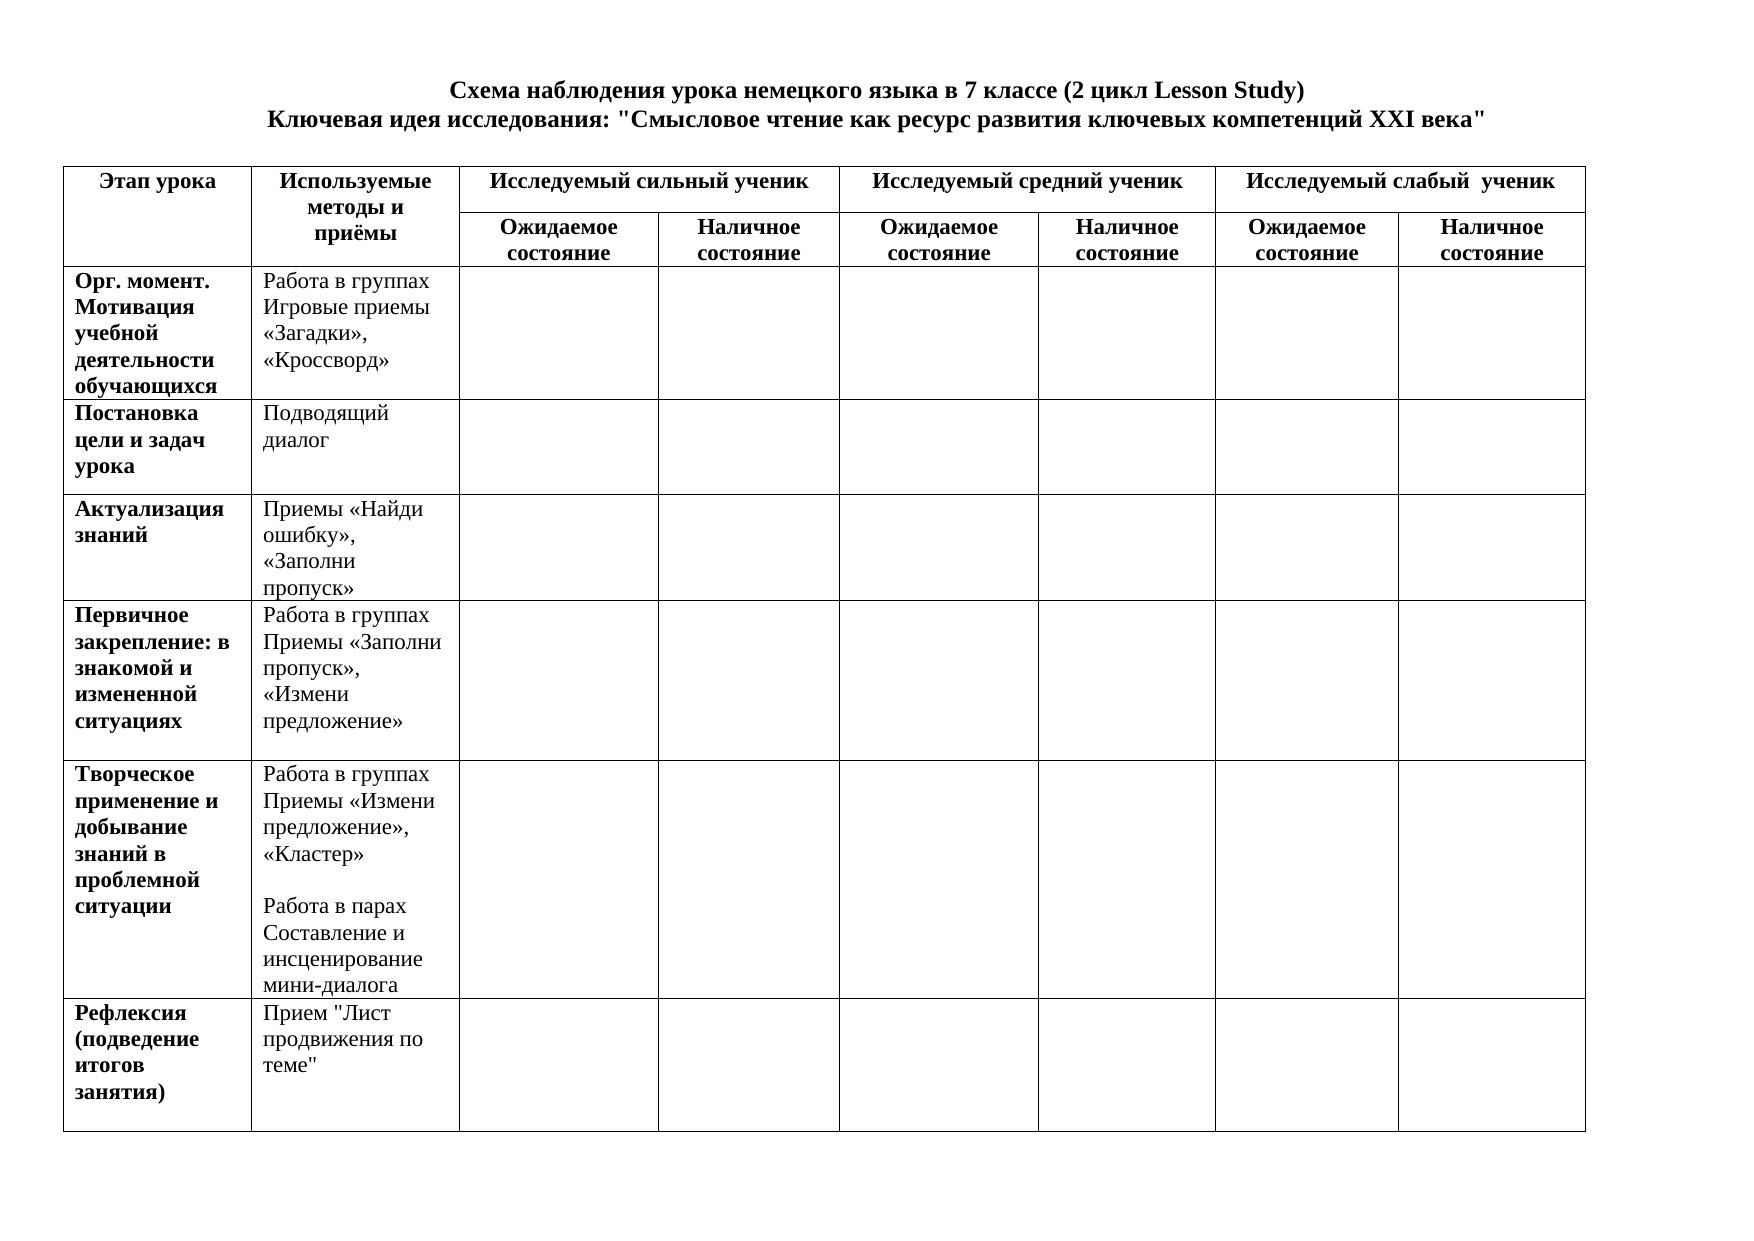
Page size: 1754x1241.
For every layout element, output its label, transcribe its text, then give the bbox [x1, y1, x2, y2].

table_cell Рефлексия (подведение итогов занятия) [64, 999, 251, 1131]
table_cell [659, 400, 839, 494]
table_cell [460, 495, 658, 600]
table_cell Приемы «Найди ошибку», «Заполни пропуск» [252, 495, 459, 600]
table_cell [1399, 495, 1585, 600]
table_cell Орг. момент. Мотивация учебной деятельности обучающихся [64, 267, 251, 398]
table_cell [840, 999, 1038, 1131]
table_cell Прием "Лист продвижения по теме" [252, 999, 459, 1131]
table_header Исследуемый средний ученик [840, 167, 1215, 212]
table_cell [659, 267, 839, 398]
table_cell Творческое применение и добывание знаний в проблемной ситуации [64, 761, 251, 998]
table_cell [840, 495, 1038, 600]
table_cell [1399, 601, 1585, 759]
table_cell [1399, 761, 1585, 998]
table_cell Ожидаемое состояние [460, 213, 658, 266]
table_cell [1399, 999, 1585, 1131]
table_cell [659, 999, 839, 1131]
table_cell [840, 400, 1038, 494]
table_cell Актуализация знаний [64, 495, 251, 600]
table_cell [1216, 999, 1398, 1131]
table_cell [1039, 999, 1215, 1131]
table_cell [460, 999, 658, 1131]
table_cell Работа в группах Игровые приемы «Загадки», «Кроссворд» [252, 267, 459, 398]
table_cell [1216, 761, 1398, 998]
table_cell [840, 601, 1038, 759]
table_header Этап урока [64, 167, 251, 266]
table_cell [1216, 495, 1398, 600]
table_cell Работа в группах Приемы «Измени предложение», «Кластер» Работа в парах Составление и инсценирование мини-диалога [252, 761, 459, 998]
table_cell [1216, 400, 1398, 494]
table_cell Подводящий диалог [252, 400, 459, 494]
table_cell Постановка цели и задач урока [64, 400, 251, 494]
table_cell [460, 761, 658, 998]
table_cell Первичное закрепление: в знакомой и измененной ситуациях [64, 601, 251, 759]
text Схема наблюдения урока немецкого языка в 7 классе (2 цикл Lesson Study) [75, 75, 1679, 104]
table_header Исследуемый сильный ученик [460, 167, 839, 212]
table_cell [1039, 267, 1215, 398]
table_cell [659, 495, 839, 600]
text Ключевая идея исследования: "Смысловое чтение как ресурс развития ключевых компетенций XXI века" [75, 104, 1679, 132]
table_cell Ожидаемое состояние [840, 213, 1038, 266]
table_cell [1039, 400, 1215, 494]
table_cell [1216, 267, 1398, 398]
table_cell Работа в группах Приемы «Заполни пропуск», «Измени предложение» [252, 601, 459, 759]
table_cell [1399, 400, 1585, 494]
table_cell [460, 267, 658, 398]
table_header Исследуемый слабый ученик [1216, 167, 1585, 212]
table_cell Ожидаемое состояние [1216, 213, 1398, 266]
table_cell [840, 267, 1038, 398]
table_cell [460, 601, 658, 759]
table_cell [659, 601, 839, 759]
table_cell [1039, 761, 1215, 998]
table_cell Наличное состояние [1399, 213, 1585, 266]
table_cell [1399, 267, 1585, 398]
table_cell [840, 761, 1038, 998]
table_header Используемые методы и приёмы [252, 167, 459, 266]
table_cell Наличное состояние [1039, 213, 1215, 266]
table_cell Наличное состояние [659, 213, 839, 266]
table_cell [1039, 495, 1215, 600]
table_cell [1216, 601, 1398, 759]
table_cell [460, 400, 658, 494]
table_cell [1039, 601, 1215, 759]
table_cell [659, 761, 839, 998]
